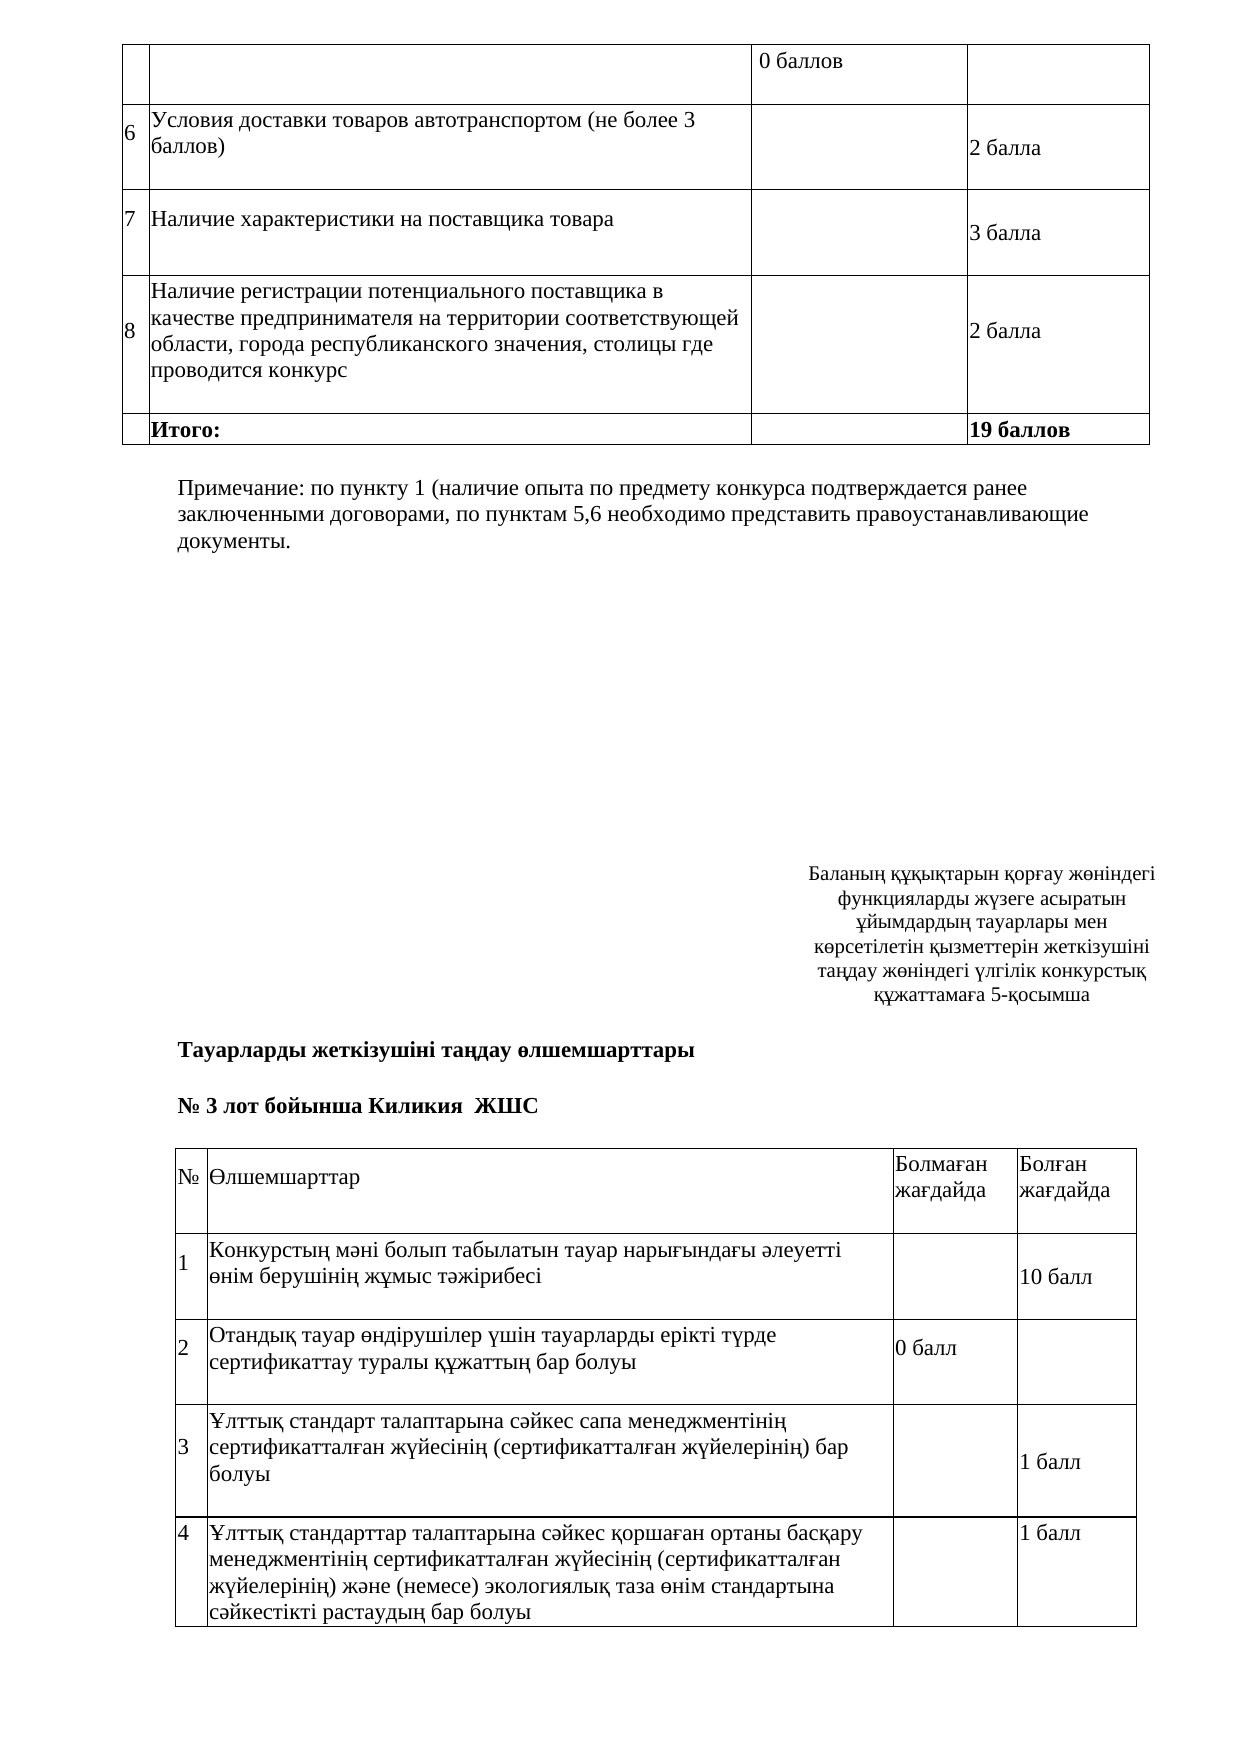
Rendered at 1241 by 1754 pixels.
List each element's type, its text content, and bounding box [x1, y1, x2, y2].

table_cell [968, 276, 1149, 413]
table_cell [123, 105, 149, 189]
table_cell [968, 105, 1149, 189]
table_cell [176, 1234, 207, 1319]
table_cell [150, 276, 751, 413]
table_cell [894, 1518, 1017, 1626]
subtitle № 3 лот бойынша Киликия ЖШС [177, 1092, 1152, 1118]
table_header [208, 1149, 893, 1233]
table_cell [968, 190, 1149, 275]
subtitle Тауарларды жеткізушіні таңдау өлшемшарттары [177, 1036, 1152, 1063]
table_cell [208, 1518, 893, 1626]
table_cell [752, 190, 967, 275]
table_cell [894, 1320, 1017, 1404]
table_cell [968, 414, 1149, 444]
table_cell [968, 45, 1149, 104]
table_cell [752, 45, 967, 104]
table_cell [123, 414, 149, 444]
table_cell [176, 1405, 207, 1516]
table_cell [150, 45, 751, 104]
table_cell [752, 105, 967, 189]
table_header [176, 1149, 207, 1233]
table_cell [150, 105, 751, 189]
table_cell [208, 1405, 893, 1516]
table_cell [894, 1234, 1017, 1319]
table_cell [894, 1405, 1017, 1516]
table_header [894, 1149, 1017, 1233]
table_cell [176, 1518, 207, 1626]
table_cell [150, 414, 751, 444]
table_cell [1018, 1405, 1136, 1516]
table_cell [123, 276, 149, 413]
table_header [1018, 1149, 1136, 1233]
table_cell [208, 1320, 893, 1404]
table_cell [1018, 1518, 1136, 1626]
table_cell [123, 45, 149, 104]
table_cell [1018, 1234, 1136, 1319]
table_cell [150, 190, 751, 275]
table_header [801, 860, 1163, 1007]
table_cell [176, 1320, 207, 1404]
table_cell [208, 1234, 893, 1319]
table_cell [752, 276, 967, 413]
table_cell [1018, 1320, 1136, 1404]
text Примечание: по пункту 1 (наличие опыта по предмету конкурса подтверждается ранее заключенными договорами, по пунктам 5,6 необходимо представить правоустанавливающие документы. [177, 474, 1152, 553]
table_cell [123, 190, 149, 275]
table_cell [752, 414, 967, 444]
